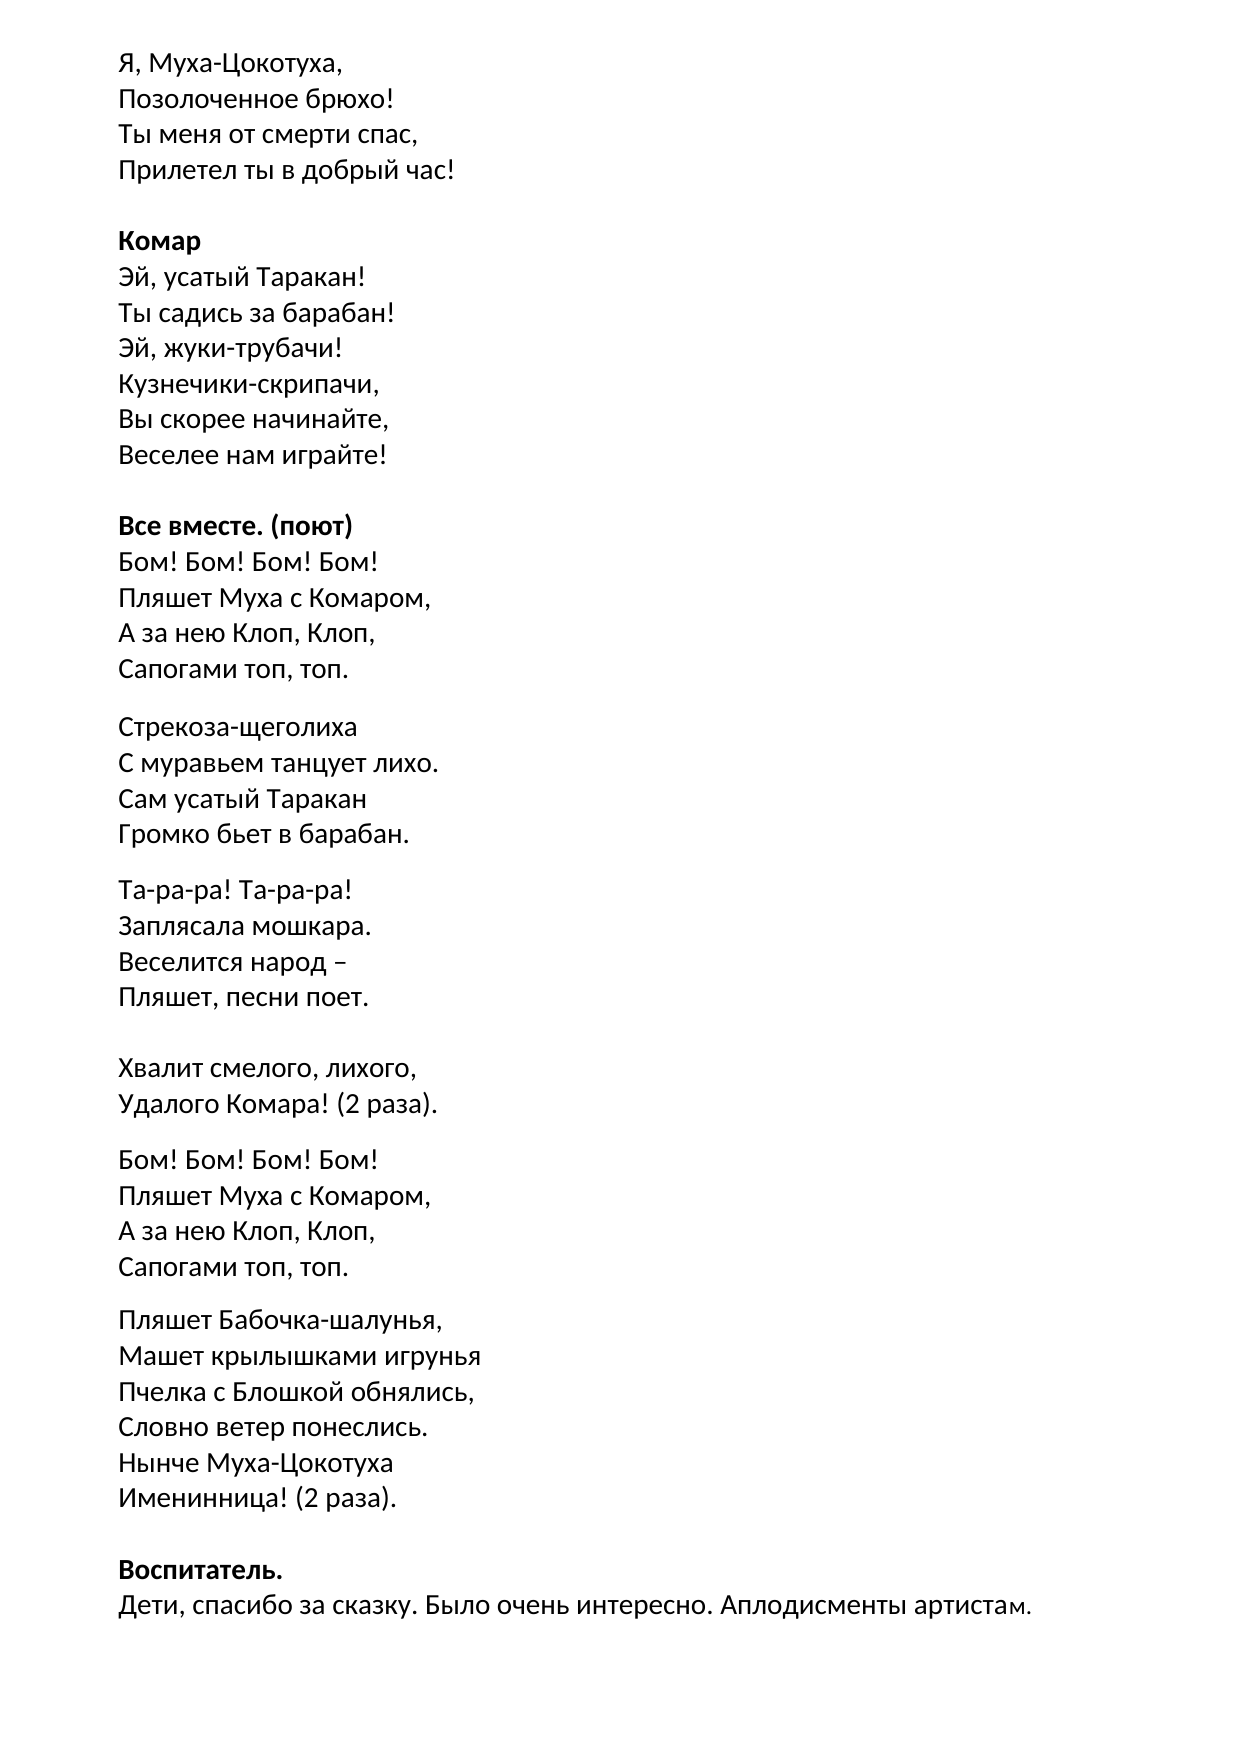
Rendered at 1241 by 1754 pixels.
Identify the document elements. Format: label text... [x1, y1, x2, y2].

text С муравьем танцует лихо. [118, 744, 1152, 780]
text Удалого Комара! (2 раза). [118, 1085, 1152, 1121]
text Сам усатый Таракан [118, 780, 1152, 815]
text А за нею Клоп, Клоп, [118, 1212, 1152, 1248]
text Веселится народ – [118, 943, 1152, 978]
text Именинница! (2 раза). [118, 1479, 1152, 1515]
text Сапогами топ, топ. [118, 650, 1152, 686]
text Пляшет Муха с Комаром, [118, 1177, 1152, 1212]
text Эй, усатый Таракан! [118, 258, 1152, 294]
text Стрекоза-щеголиха [118, 708, 1152, 744]
text Ты меня от смерти спас, [118, 116, 1152, 151]
text Я, Муха-Цокотуха, [118, 44, 1152, 80]
text Ты садись за барабан! [118, 294, 1152, 329]
text Хвалит смелого, лихого, [118, 1049, 1152, 1085]
text Сапогами топ, топ. [118, 1248, 1152, 1283]
text Эй, жуки-трубачи! [118, 329, 1152, 365]
text Пчелка с Блошкой обнялись, [118, 1373, 1152, 1408]
text Веселее нам играйте! [118, 436, 1152, 472]
text Бом! Бом! Бом! Бом! [118, 1141, 1152, 1177]
text Машет крылышками игрунья [118, 1337, 1152, 1373]
text Дети, спасибо за сказку. Было очень интересно. Аплодисменты артистам. [118, 1586, 1152, 1622]
text Громко бьет в барабан. [118, 815, 1152, 851]
text Пляшет Муха с Комаром, [118, 579, 1152, 614]
text А за нею Клоп, Клоп, [118, 614, 1152, 650]
text Комар [118, 222, 1152, 258]
text Та-ра-ра! Та-ра-ра! [118, 871, 1152, 907]
text Пляшет Бабочка-шалунья, [118, 1301, 1152, 1337]
text Словно ветер понеслись. [118, 1408, 1152, 1444]
text Позолоченное брюхо! [118, 80, 1152, 116]
text Бом! Бом! Бом! Бом! [118, 543, 1152, 579]
text Пляшет, песни поет. [118, 978, 1152, 1014]
text Заплясала мошкара. [118, 907, 1152, 943]
text Кузнечики-скрипачи, [118, 365, 1152, 401]
text Вы скорее начинайте, [118, 401, 1152, 436]
text Воспитатель. [118, 1551, 1152, 1586]
text Прилетел ты в добрый час! [118, 151, 1152, 187]
text Нынче Муха-Цокотуха [118, 1444, 1152, 1479]
text Все вместе. (поют) [118, 507, 1152, 543]
